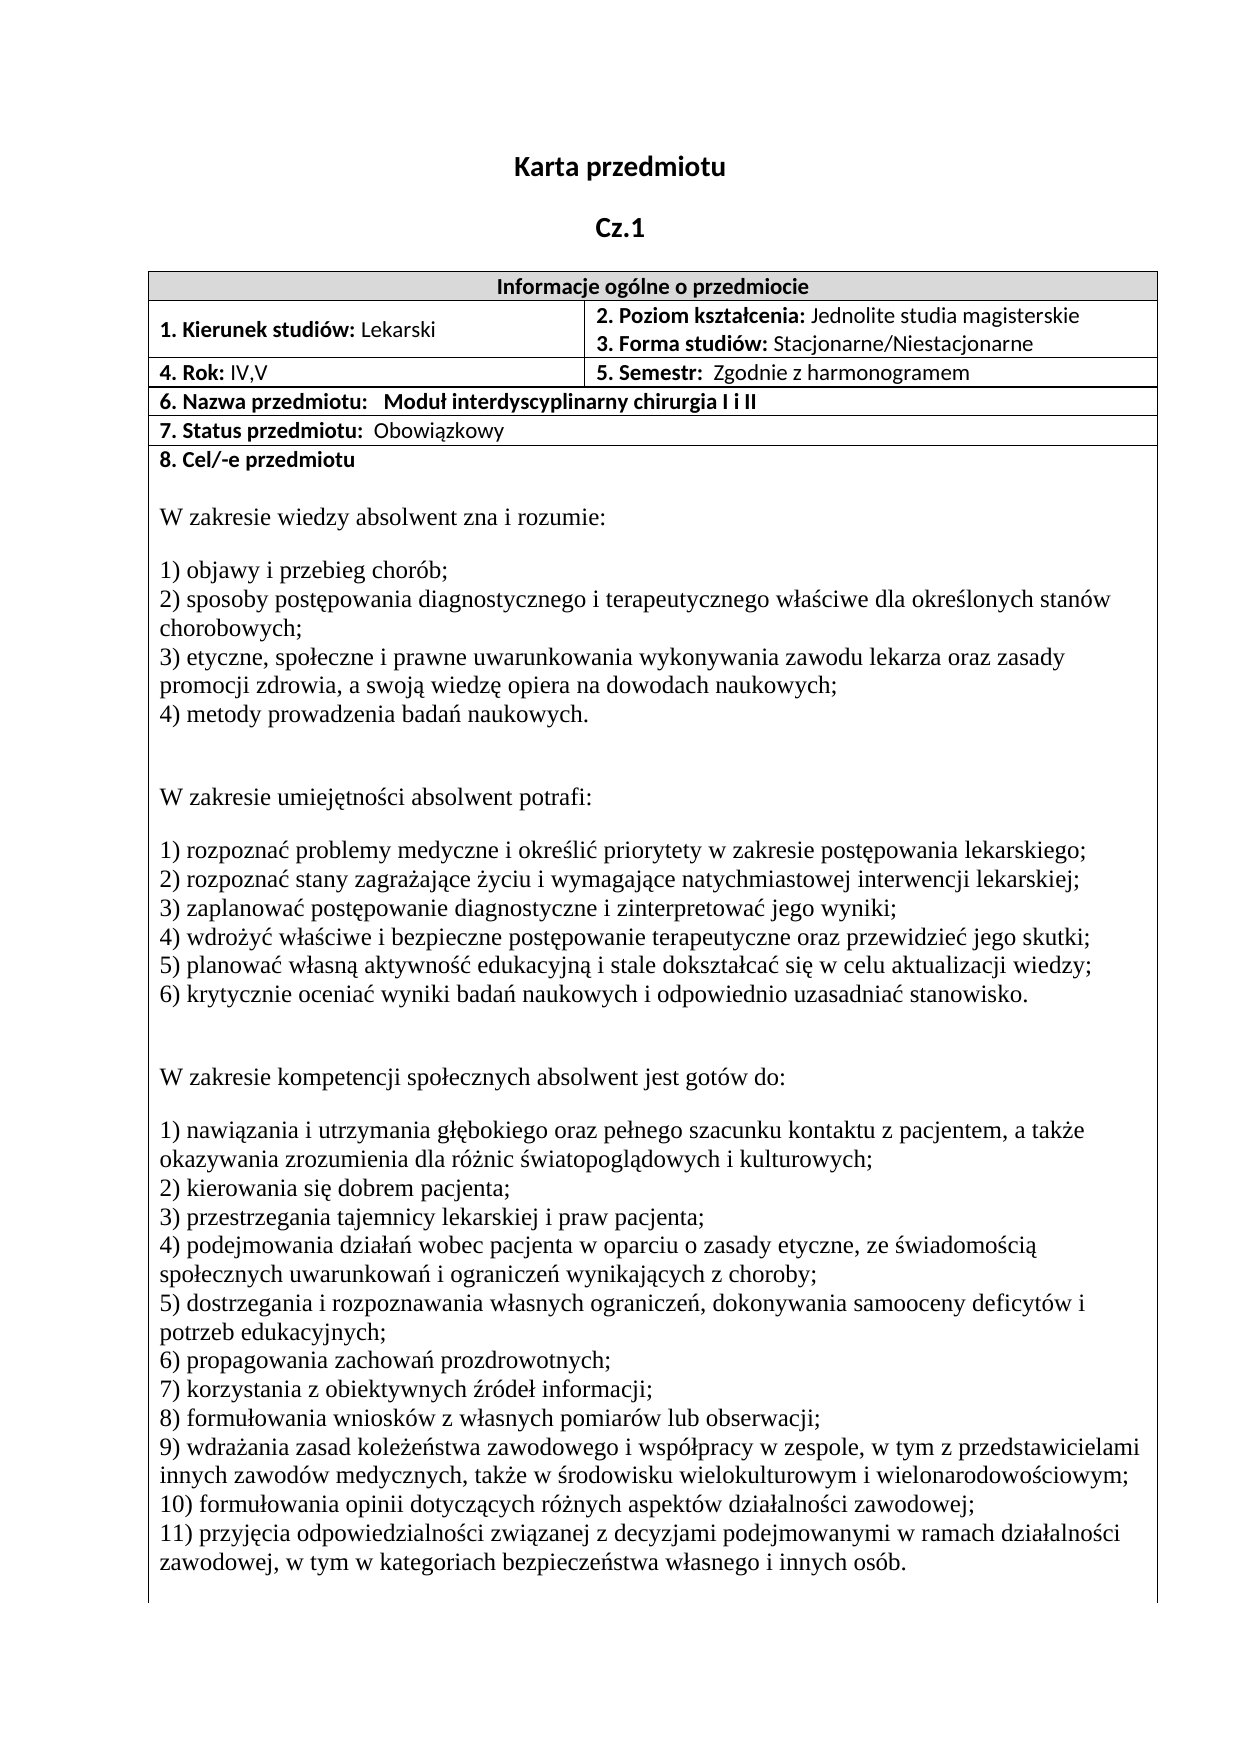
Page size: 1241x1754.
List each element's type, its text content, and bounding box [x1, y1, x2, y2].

table_cell 1. Kierunek studiów: Lekarski [149, 301, 584, 357]
table_cell 7. Status przedmiotu: Obowiązkowy [149, 416, 1157, 444]
table_cell 8. Cel/-e przedmiotu W zakresie wiedzy absolwent zna i rozumie: 1) objawy i przebieg chorób; 2) sposoby postępowania diagnostycznego i terapeutycznego właściwe dla określonych stanów chorobowych; 3) etyczne, społeczne i prawne uwarunkowania wykonywania zawodu lekarza oraz zasady promocji zdrowia, a swoją wiedzę opiera na dowodach naukowych; 4) metody prowadzenia badań naukowych. W zakresie umiejętności absolwent potrafi: 1) rozpoznać problemy medyczne i określić priorytety w zakresie postępowania lekarskiego; 2) rozpoznać stany zagrażające życiu i wymagające natychmiastowej interwencji lekarskiej; 3) zaplanować postępowanie diagnostyczne i zinterpretować jego wyniki; 4) wdrożyć właściwe i bezpieczne postępowanie terapeutyczne oraz przewidzieć jego skutki; 5) planować własną aktywność edukacyjną i stale dokształcać się w celu aktualizacji wiedzy; 6) krytycznie oceniać wyniki badań naukowych i odpowiednio uzasadniać stanowisko. W zakresie kompetencji społecznych absolwent jest gotów do: 1) nawiązania i utrzymania głębokiego oraz pełnego szacunku kontaktu z pacjentem, a także okazywania zrozumienia dla różnic światopoglądowych i kulturowych; 2) kierowania się dobrem pacjenta; 3) przestrzegania tajemnicy lekarskiej i praw pacjenta; 4) podejmowania działań wobec pacjenta w oparciu o zasady etyczne, ze świadomością społecznych uwarunkowań i ograniczeń wynikających z choroby; 5) dostrzegania i rozpoznawania własnych ograniczeń, dokonywania samooceny deficytów i potrzeb edukacyjnych; 6) propagowania zachowań prozdrowotnych; 7) korzystania z obiektywnych źródeł informacji; 8) formułowania wniosków z własnych pomiarów lub obserwacji; 9) wdrażania zasad koleżeństwa zawodowego i współpracy w zespole, w tym z przedstawicielami innych zawodów medycznych, także w środowisku wielokulturowym i wielonarodowościowym; 10) formułowania opinii dotyczących różnych aspektów działalności zawodowej; 11) przyjęcia odpowiedzialności związanej z decyzjami podejmowanymi w ramach działalności zawodowej, w tym w kategoriach bezpieczeństwa własnego i innych osób. [149, 446, 1157, 1603]
text Cz.1 [148, 209, 1093, 245]
table_header Informacje ogólne o przedmiocie [149, 272, 1157, 300]
text Karta przedmiotu [148, 148, 1093, 183]
table_cell 4. Rok: IV,V [149, 358, 584, 386]
table_cell 2. Poziom kształcenia: Jednolite studia magisterskie 3. Forma studiów: Stacjonarne/Niestacjonarne [585, 301, 1157, 357]
table_cell 6. Nazwa przedmiotu: Moduł interdyscyplinarny chirurgia I i II [149, 388, 1157, 415]
table_cell 5. Semestr: Zgodnie z harmonogramem [585, 358, 1157, 386]
